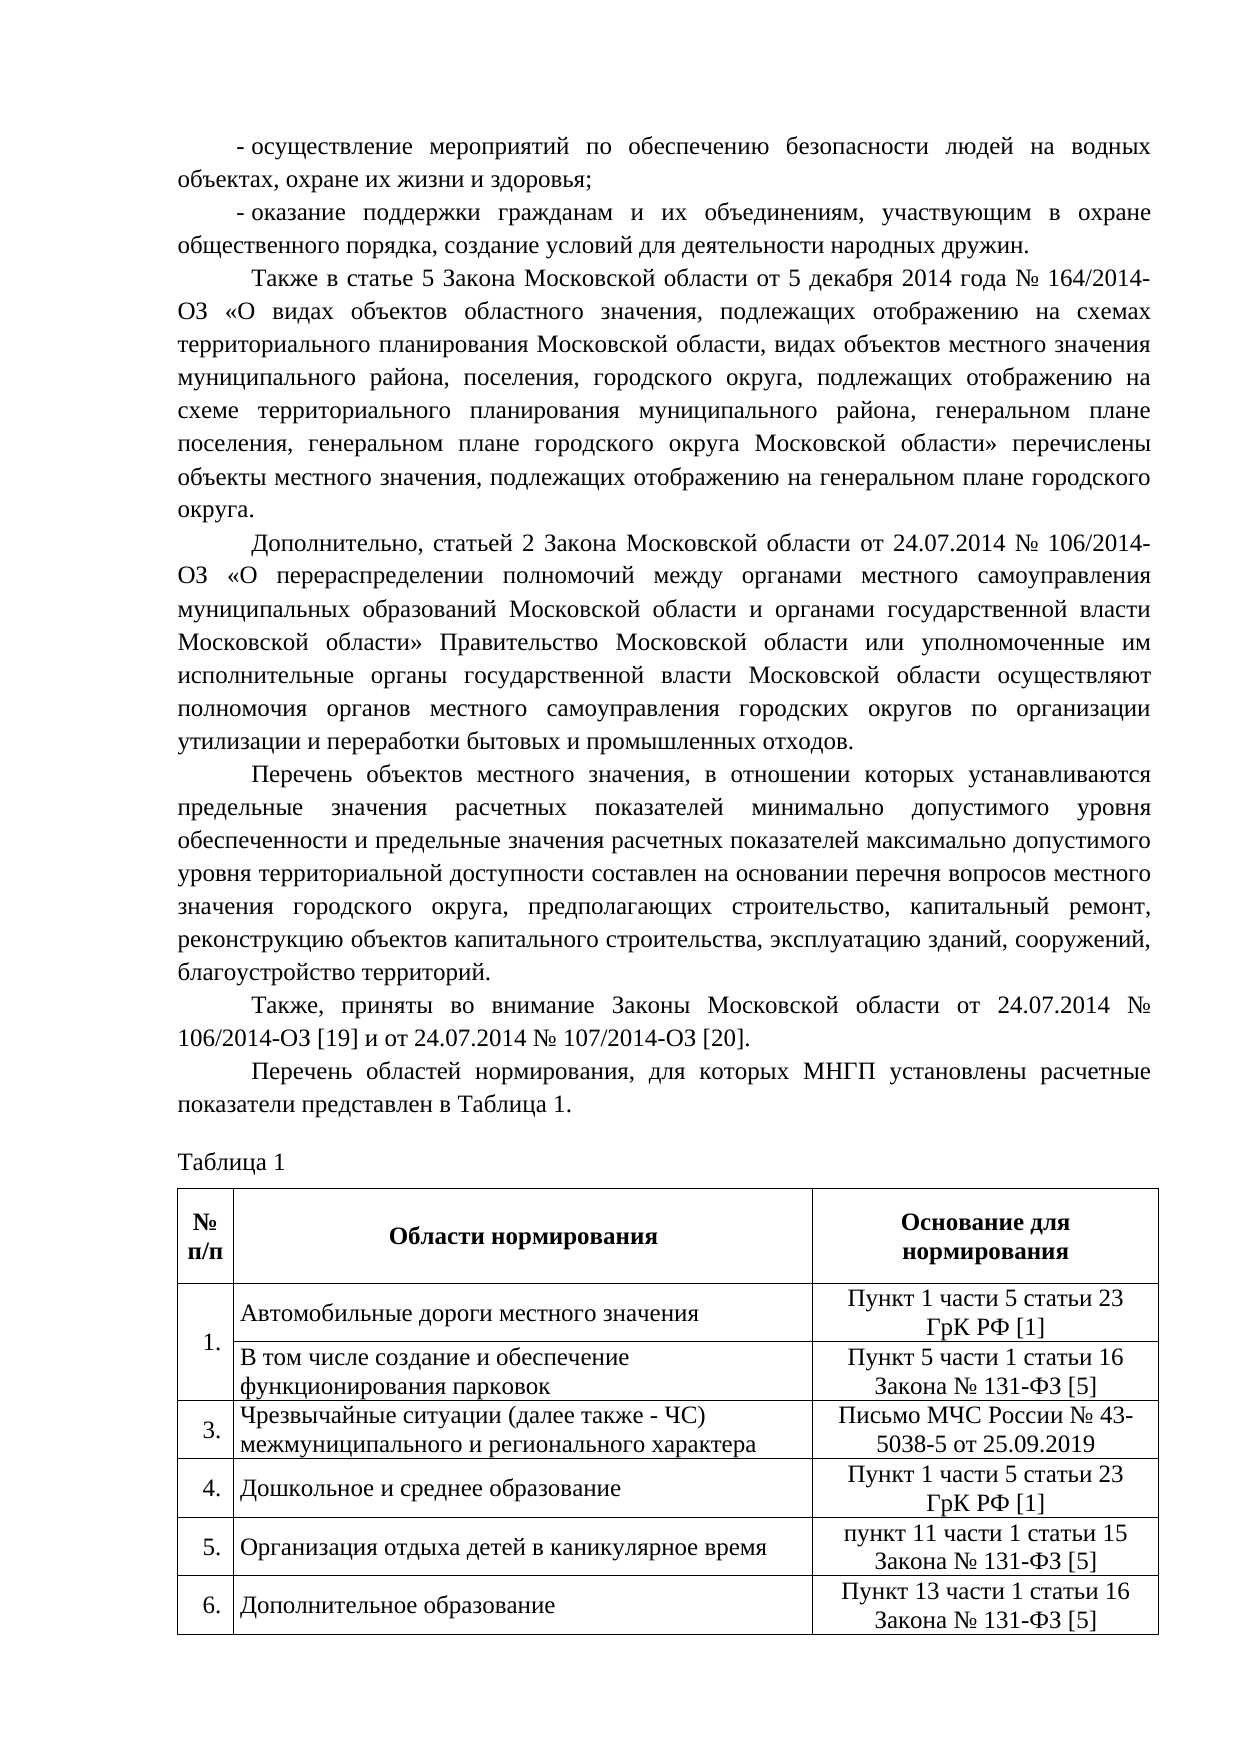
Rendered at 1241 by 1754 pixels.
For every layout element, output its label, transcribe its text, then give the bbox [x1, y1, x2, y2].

text осуществление мероприятий по обеспечению безопасности людей на водных объектах, охране их жизни и здоровья; [177, 131, 1152, 193]
table_cell Чрезвычайные ситуации (далее также - ЧС) межмуниципального и регионального характера [234, 1401, 812, 1458]
table_cell Пункт 1 части 5 статьи 23 ГрК РФ [1] [813, 1459, 1158, 1517]
table_cell Автомобильные дороги местного значения [234, 1284, 812, 1341]
table_cell Организация отдыха детей в каникулярное время [234, 1518, 812, 1575]
table_cell В том числе создание и обеспечение функционирования парковок [234, 1342, 812, 1399]
table_cell пункт 11 части 1 статьи 15 Закона № 131-ФЗ [5] [813, 1518, 1158, 1575]
table_header Области нормирования [234, 1189, 812, 1282]
table_cell Пункт 13 части 1 статьи 16 Закона № 131-ФЗ [5] [813, 1576, 1158, 1634]
table_cell Пункт 5 части 1 статьи 16 Закона № 131-ФЗ [5] [813, 1342, 1158, 1399]
table_header Основание для нормирования [813, 1189, 1158, 1282]
table_cell [178, 1401, 233, 1458]
table_cell Дошкольное и среднее образование [234, 1459, 812, 1517]
table_cell [178, 1284, 233, 1399]
table_cell [178, 1518, 233, 1575]
text Перечень областей нормирования, для которых МНГП установлены расчетные показатели представлен в Таблица 1. [177, 1056, 1152, 1118]
text Также в статье 5 Закона Московской области от 5 декабря 2014 года № 164/2014-ОЗ «О видах объектов областного значения, подлежащих отображению на схемах территориального планирования Московской области, видах объектов местного значения муниципального района, поселения, городского округа, подлежащих отображению на схеме территориального планирования муниципального района, генеральном плане поселения, генеральном плане городского округа Московской области» перечислены объекты местного значения, подлежащих отображению на генеральном плане городского округа. [177, 263, 1152, 523]
table_cell [178, 1576, 233, 1634]
table_cell [178, 1459, 233, 1517]
text Перечень объектов местного значения, в отношении которых устанавливаются предельные значения расчетных показателей минимально допустимого уровня обеспеченности и предельные значения расчетных показателей максимально допустимого уровня территориальной доступности составлен на основании перечня вопросов местного значения городского округа, предполагающих строительство, капитальный ремонт, реконструкцию объектов капитального строительства, эксплуатацию зданий, сооружений, благоустройство территорий. [177, 759, 1152, 986]
text Также, приняты во внимание Законы Московской области от 24.07.2014 № 106/2014-ОЗ [19] и от 24.07.2014 № 107/2014-ОЗ [20]. [177, 990, 1152, 1052]
table_header № п/п [178, 1189, 233, 1282]
table_cell Письмо МЧС России № 43-5038-5 от 25.09.2019 [813, 1401, 1158, 1458]
table_cell Дополнительное образование [234, 1576, 812, 1634]
text оказание поддержки гражданам и их объединениям, участвующим в охране общественного порядка, создание условий для деятельности народных дружин. [177, 197, 1152, 259]
text Дополнительно, статьей 2 Закона Московской области от 24.07.2014 № 106/2014-ОЗ «О перераспределении полномочий между органами местного самоуправления муниципальных образований Московской области и органами государственной власти Московской области» Правительство Московской области или уполномоченные им исполнительные органы государственной власти Московской области осуществляют полномочия органов местного самоуправления городских округов по организации утилизации и переработки бытовых и промышленных отходов. [177, 528, 1152, 754]
table_cell Пункт 1 части 5 статьи 23 ГрК РФ [1] [813, 1284, 1158, 1341]
